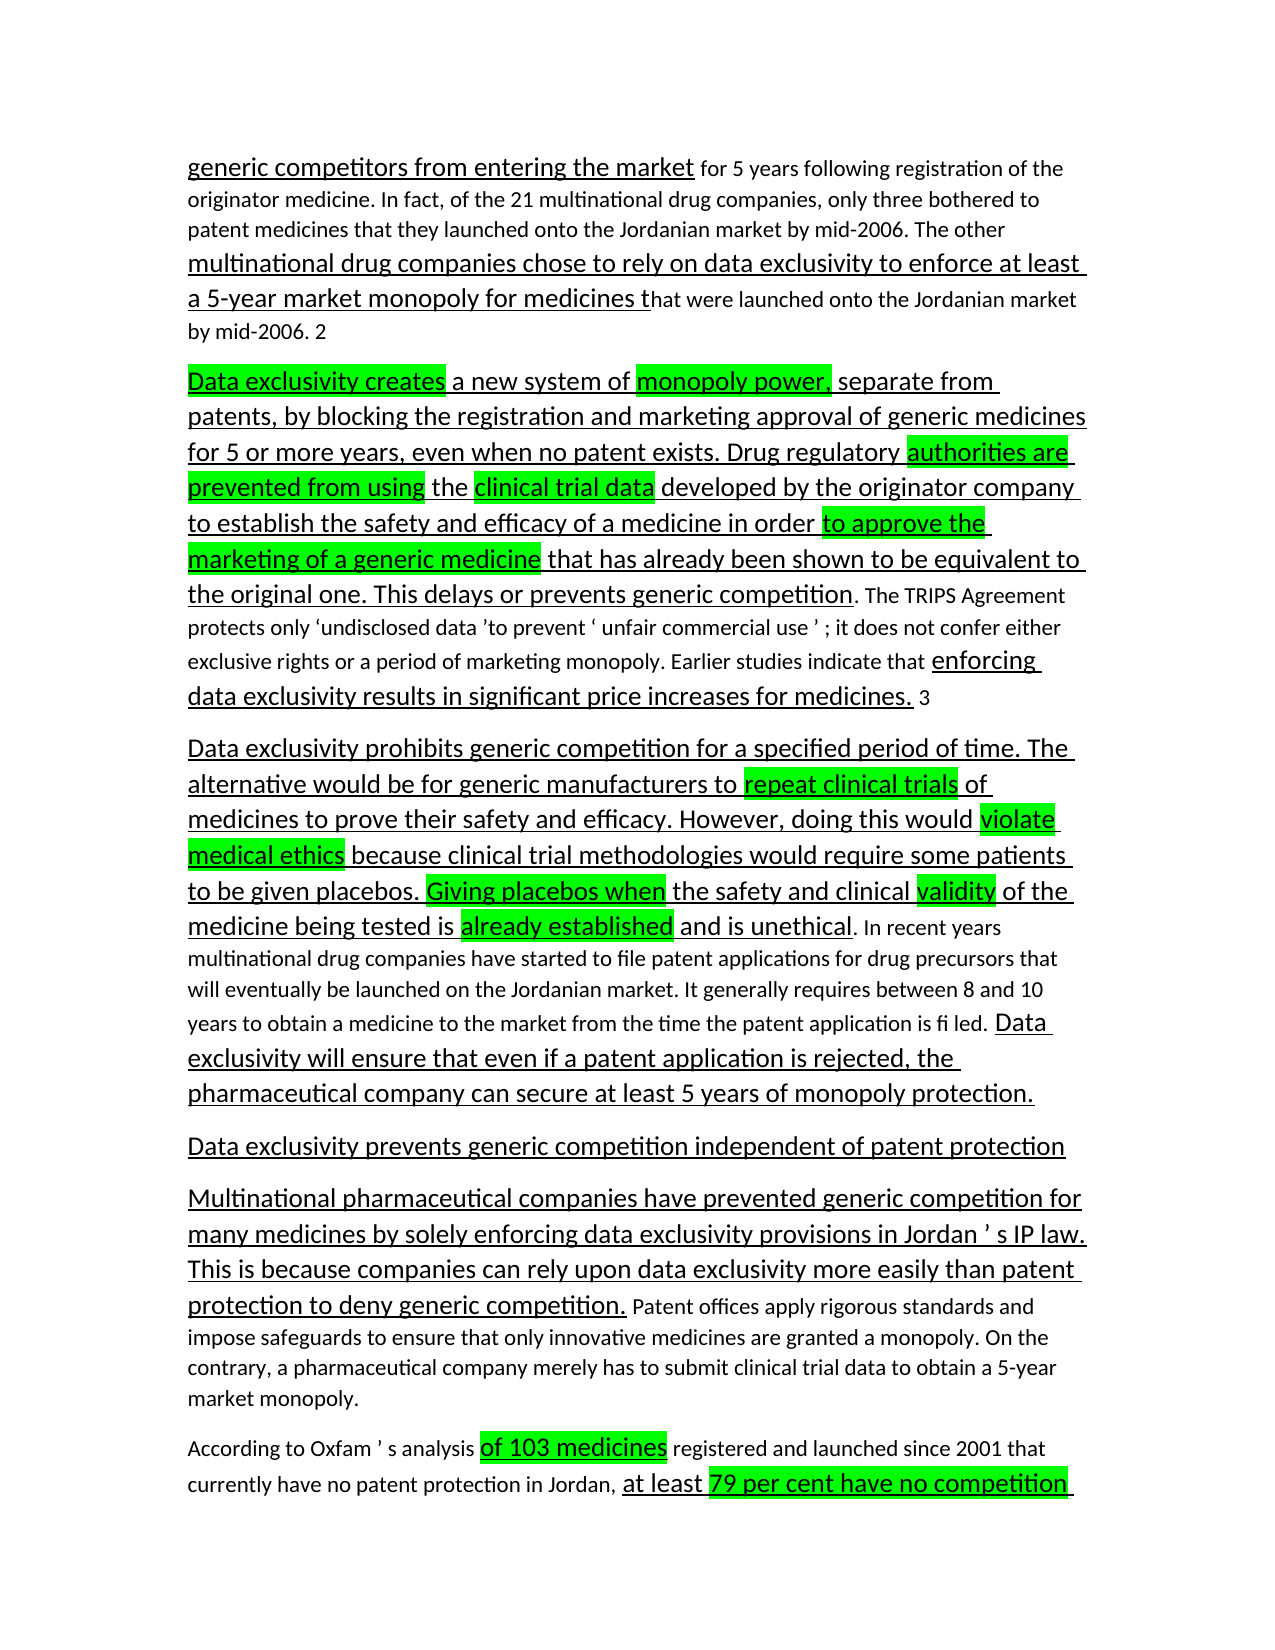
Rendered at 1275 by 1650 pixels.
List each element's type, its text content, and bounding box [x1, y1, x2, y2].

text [187, 1431, 1087, 1499]
text Data exclusivity prevents generic competition independent of patent protection [187, 1129, 1087, 1162]
text Data exclusivity creates a new system of monopoly power, separate from patents, by blocking the registration and marketing approval of generic medicines for 5 or more years, even when no patent exists. Drug regulatory authorities are prevented from using the clinical trial data developed by the originator company to establish the safety and efficacy of a medicine in order to approve the marketing of a generic medicine that has already been shown to be equivalent to the original one. This delays or prevents generic competition. The TRIPS Agreement protects only ‘undisclosed data ’to prevent ‘ unfair commercial use ’ ; it does not confer either exclusive rights or a period of marketing monopoly. Earlier studies indicate that enforcing data exclusivity results in significant price increases for medicines. 3 [187, 429, 1087, 712]
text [187, 150, 1087, 274]
text Multinational pharmaceutical companies have prevented generic competition for many medicines by solely enforcing data exclusivity provisions in Jordan ’ s IP law. This is because companies can rely upon data exclusivity more easily than patent protection to deny generic competition. Patent offices apply rigorous standards and impose safeguards to ensure that only innovative medicines are granted a monopoly. On the contrary, a pharmaceutical company merely has to submit clinical trial data to obtain a 5-year market monopoly. [187, 1181, 1087, 1245]
text Multinational pharmaceutical companies have prevented generic competition for many medicines by solely enforcing data exclusivity provisions in Jordan ’ s IP law. This is because companies can rely upon data exclusivity more easily than patent protection to deny generic competition. Patent offices apply rigorous standards and impose safeguards to ensure that only innovative medicines are granted a monopoly. On the contrary, a pharmaceutical company merely has to submit clinical trial data to obtain a 5-year market monopoly. [187, 1246, 1087, 1412]
text Data exclusivity prohibits generic competition for a specified period of time. The alternative would be for generic manufacturers to repeat clinical trials of medicines to prove their safety and efficacy. However, doing this would violate medical ethics because clinical trial methodologies would require some patients to be given placebos. Giving placebos when the safety and clinical validity of the medicine being tested is already established and is unethical. In recent years multinational drug companies have started to file patent applications for drug precursors that will eventually be launched on the Jordanian market. It generally requires between 8 and 10 years to obtain a medicine to the market from the time the patent application is fi led. Data exclusivity will ensure that even if a patent application is rejected, the pharmaceutical company can secure at least 5 years of monopoly protection. [187, 731, 1087, 1110]
text Data exclusivity creates a new system of monopoly power, separate from patents, by blocking the registration and marketing approval of generic medicines for 5 or more years, even when no patent exists. Drug regulatory authorities are prevented from using the clinical trial data developed by the originator company to establish the safety and efficacy of a medicine in order to approve the marketing of a generic medicine that has already been shown to be equivalent to the original one. This delays or prevents generic competition. The TRIPS Agreement protects only ‘undisclosed data ’to prevent ‘ unfair commercial use ’ ; it does not confer either exclusive rights or a period of marketing monopoly. Earlier studies indicate that enforcing data exclusivity results in significant price increases for medicines. 3 [187, 364, 1087, 428]
